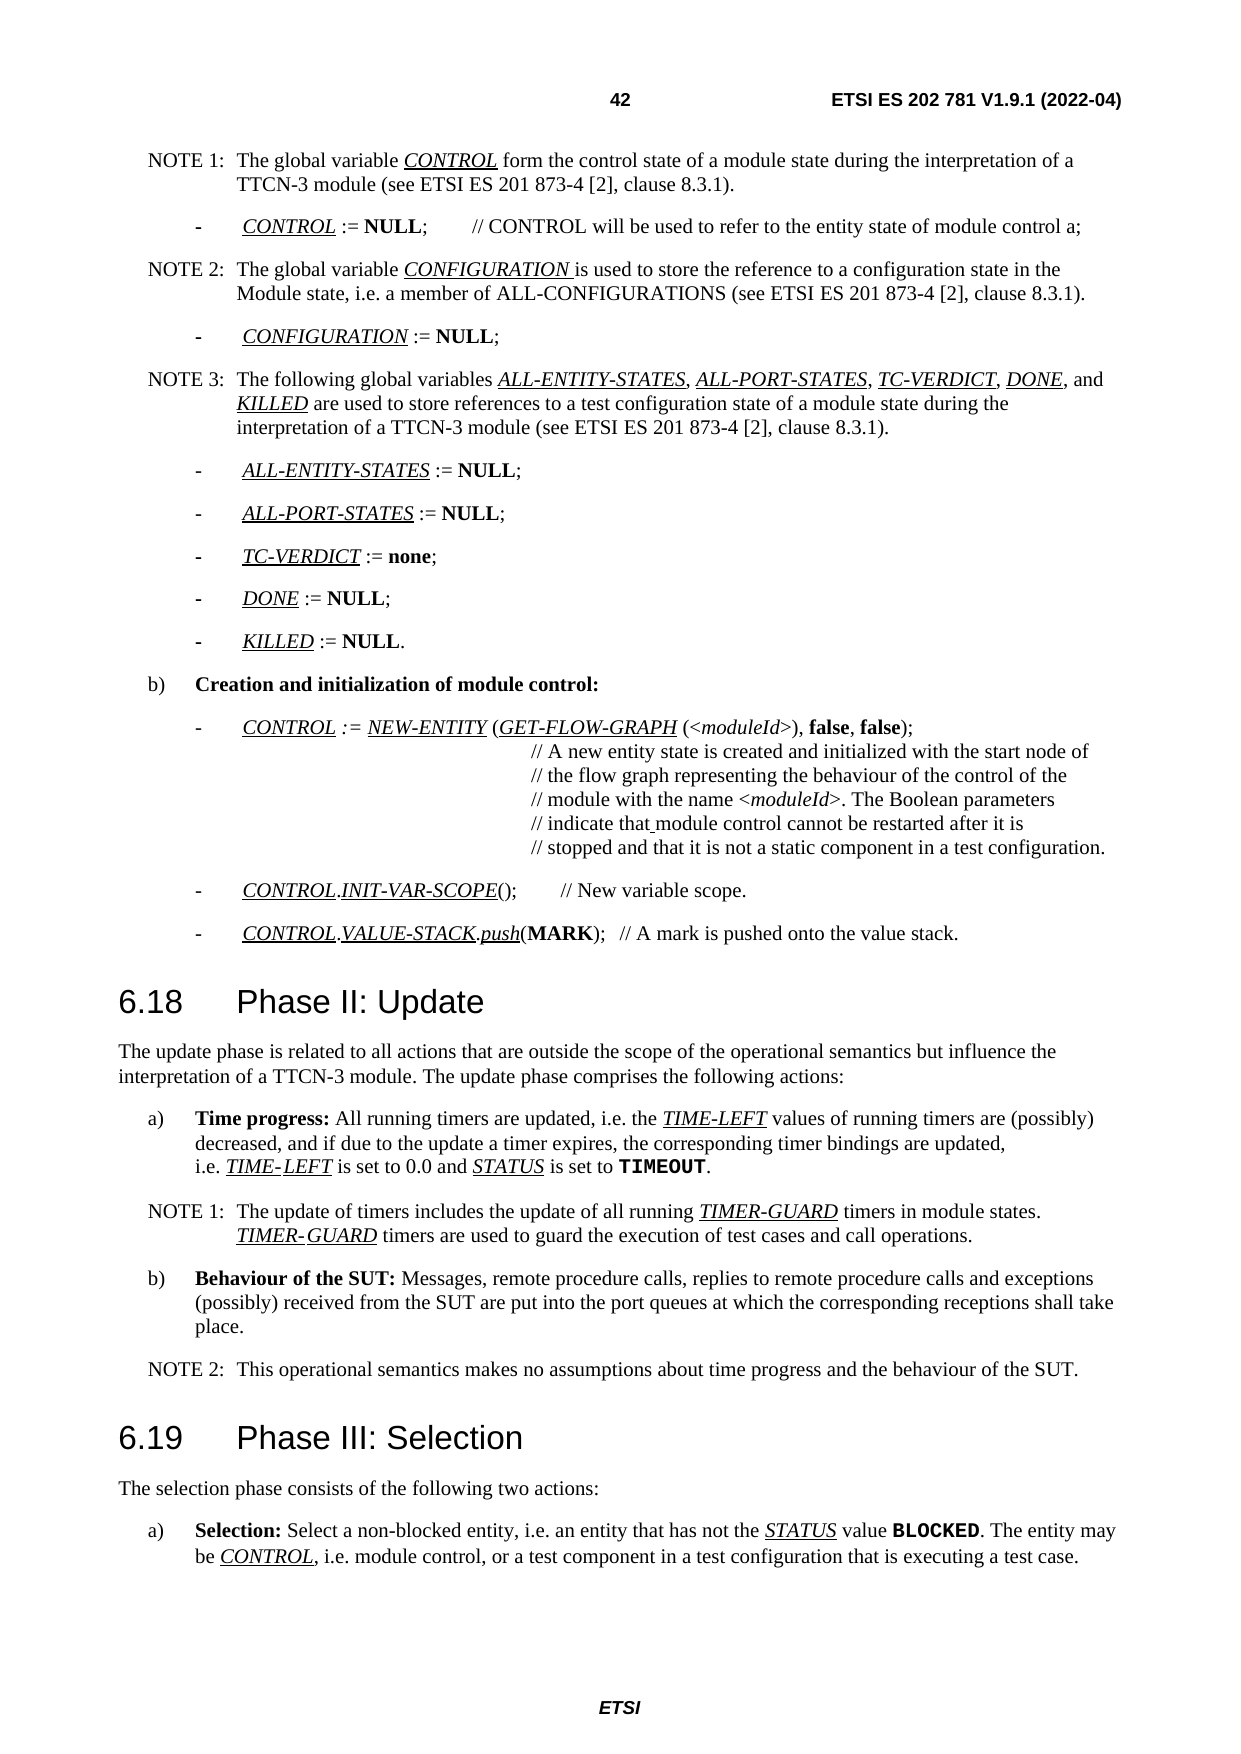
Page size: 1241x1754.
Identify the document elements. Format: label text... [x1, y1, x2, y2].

text KILLED := NULL. [195, 629, 1122, 653]
text CONTROL.INIT-VAR-SCOPE(); // New variable scope. [195, 878, 1122, 902]
text The selection phase consists of the following two actions: [118, 1476, 1122, 1499]
text TC-VERDICT := none; [195, 543, 1122, 568]
text ALL-ENTITY-STATES := NULL; [195, 458, 1122, 482]
text NOTE 2: The global variable CONFIGURATION is used to store the reference to a configuration state in the Module state, i.e. a member of ALL-CONFIGURATIONS (see ETSI ES 201 873-4 [2], clause 8.3.1). [148, 257, 1122, 305]
text CONTROL.VALUE-STACK.push(MARK); // A mark is pushed onto the value stack. [195, 921, 1122, 945]
list Selection: Select a non-blocked entity, i.e. an entity that has not the STATUS value BLOCKED. The entity may be CONTROL, i.e. module control, or a test component in a test configuration that is executing a test case. [148, 1518, 1122, 1568]
text CONTROL := NULL; // CONTROL will be used to refer to the entity state of module control a; [195, 214, 1122, 238]
text DONE := NULL; [195, 586, 1122, 610]
text NOTE 1: The update of timers includes the update of all running TIMER-GUARD timers in module states. TIMER-GUARD timers are used to guard the execution of test cases and call operations. [148, 1199, 1122, 1247]
text CONFIGURATION := NULL; [195, 324, 1122, 348]
text b) Behaviour of the SUT: Messages, remote procedure calls, replies to remote procedure calls and exceptions (possibly) received from the SUT are put into the port queues at which the corresponding receptions shall take place. [148, 1266, 1122, 1338]
subtitle 6.18 Phase II: Update [118, 982, 1122, 1021]
text The update phase is related to all actions that are outside the scope of the operational semantics but influence the interpretation of a TTCN-3 module. The update phase comprises the following actions: [118, 1039, 1122, 1088]
text NOTE 3: The following global variables ALL-ENTITY-STATES, ALL-PORT-STATES, TC-VERDICT, DONE, and KILLED are used to store references to a test configuration state of a module state during the interpretation of a TTCN-3 module (see ETSI ES 201 873-4 [2], clause 8.3.1). [148, 367, 1122, 439]
text b) Creation and initialization of module control: [148, 672, 1122, 696]
subtitle 6.19 Phase III: Selection [118, 1418, 1122, 1457]
text ALL-PORT-STATES := NULL; [195, 501, 1122, 525]
text NOTE 2: This operational semantics makes no assumptions about time progress and the behaviour of the SUT. [148, 1357, 1122, 1381]
text CONTROL := NEW-ENTITY (GET-FLOW-GRAPH (<moduleId>), false, false); // A new entity state is created and initialized with the start node of // the flow graph representing the behaviour of the control of the // module with the name <moduleId>. The Boolean parameters // indicate that module control cannot be restarted after it is // stopped and that it is not a static component in a test configuration. [195, 715, 1122, 859]
text a) Time progress: All running timers are updated, i.e. the TIME-LEFT values of running timers are (possibly) decreased, and if due to the update a timer expires, the corresponding timer bindings are updated, i.e. TIME-LEFT is set to 0.0 and STATUS is set to TIMEOUT. [148, 1106, 1122, 1180]
text NOTE 1: The global variable CONTROL form the control state of a module state during the interpretation of a TTCN-3 module (see ETSI ES 201 873-4 [2], clause 8.3.1). [148, 148, 1122, 196]
